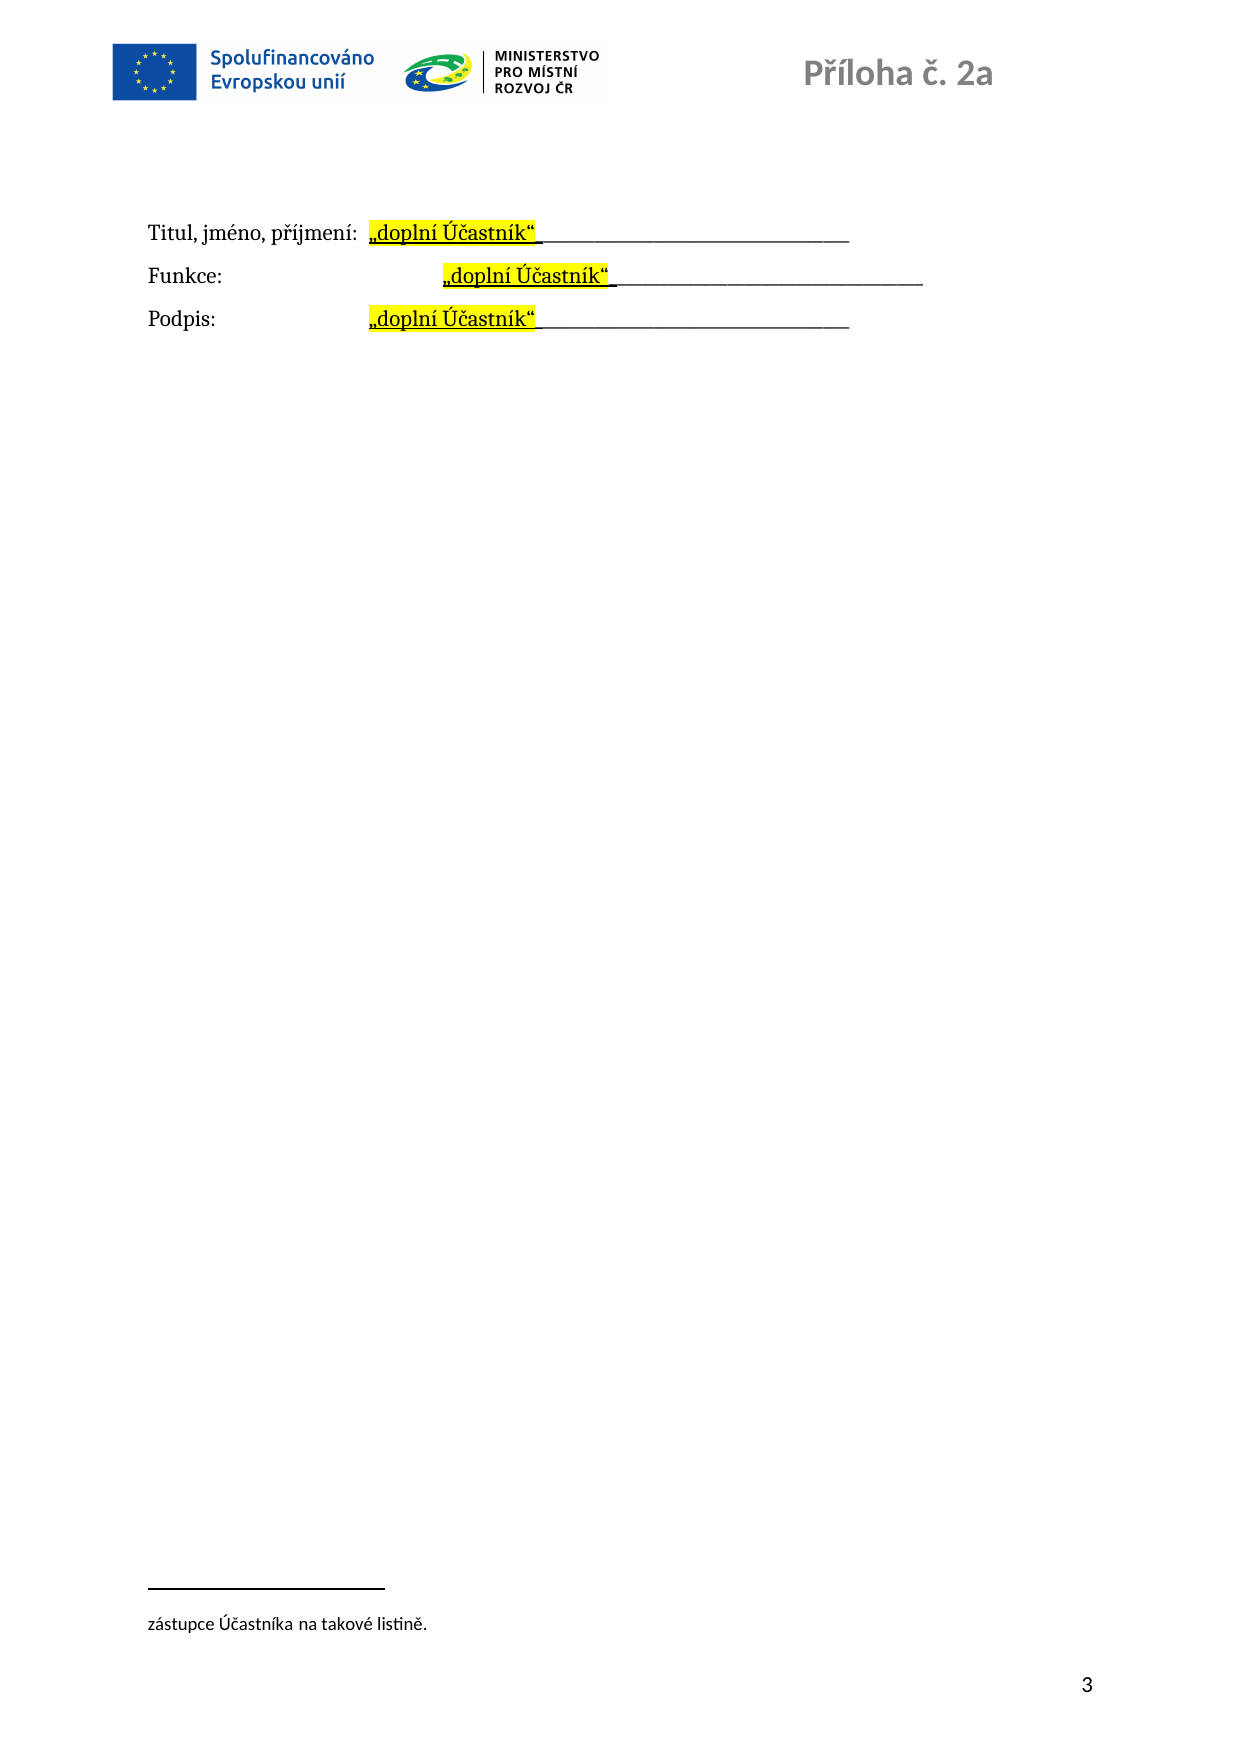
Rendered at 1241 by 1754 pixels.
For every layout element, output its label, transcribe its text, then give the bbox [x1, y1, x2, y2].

text Podpis: „doplní Účastník“_____________________________________ [535, 305, 1093, 332]
text Titul, jméno, příjmení: „doplní Účastník“_____________________________________ [535, 220, 1093, 246]
text Titul, jméno, příjmení: „doplní Účastník“_____________________________________ [148, 220, 369, 246]
picture [111, 42, 603, 102]
text Podpis: „doplní Účastník“_____________________________________ [148, 305, 369, 332]
text Funkce: „doplní Účastník“_____________________________________ [608, 263, 1093, 289]
text Funkce: „doplní Účastník“_____________________________________ [148, 263, 443, 289]
